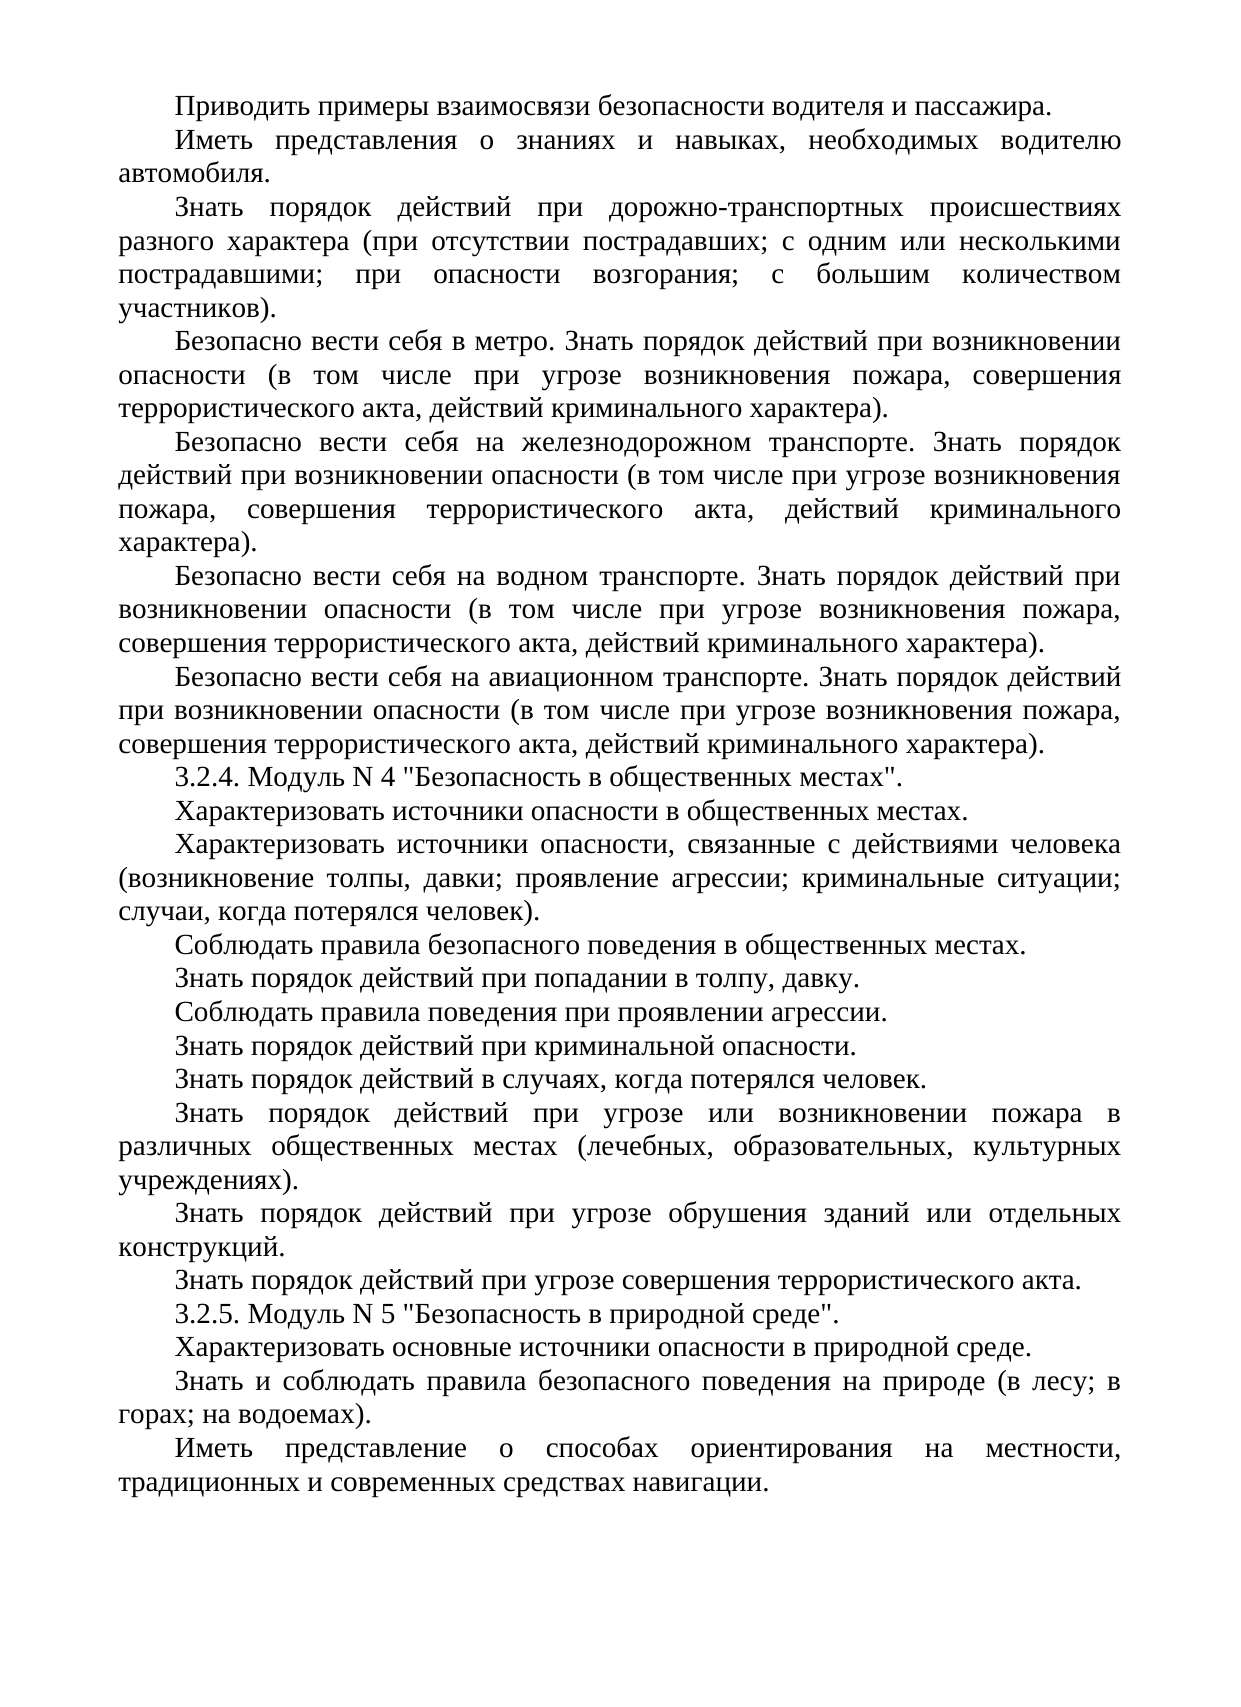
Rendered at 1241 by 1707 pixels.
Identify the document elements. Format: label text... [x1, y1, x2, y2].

text Знать и соблюдать правила безопасного поведения на природе (в лесу; в горах; на водоемах). [118, 1363, 1122, 1430]
text 3.2.5. Модуль N 5 "Безопасность в природной среде". [118, 1296, 1122, 1329]
text Знать порядок действий при угрозе или возникновении пожара в различных общественных местах (лечебных, образовательных, культурных учреждениях). [118, 1095, 1122, 1195]
text Иметь представления о знаниях и навыках, необходимых водителю автомобиля. [118, 122, 1122, 189]
text Безопасно вести себя на авиационном транспорте. Знать порядок действий при возникновении опасности (в том числе при угрозе возникновения пожара, совершения террористического акта, действий криминального характера). [118, 659, 1122, 759]
text Характеризовать источники опасности, связанные с действиями человека (возникновение толпы, давки; проявление агрессии; криминальные ситуации; случаи, когда потерялся человек). [118, 826, 1122, 927]
text Безопасно вести себя на водном транспорте. Знать порядок действий при возникновении опасности (в том числе при угрозе возникновения пожара, совершения террористического акта, действий криминального характера). [118, 558, 1122, 659]
text Знать порядок действий при угрозе совершения террористического акта. [118, 1262, 1122, 1296]
text Знать порядок действий при попадании в толпу, давку. [118, 961, 1122, 994]
text Соблюдать правила безопасного поведения в общественных местах. [118, 927, 1122, 961]
text Знать порядок действий при угрозе обрушения зданий или отдельных конструкций. [118, 1195, 1122, 1262]
text 3.2.4. Модуль N 4 "Безопасность в общественных местах". [118, 759, 1122, 793]
text Характеризовать основные источники опасности в природной среде. [118, 1329, 1122, 1363]
text Безопасно вести себя на железнодорожном транспорте. Знать порядок действий при возникновении опасности (в том числе при угрозе возникновения пожара, совершения террористического акта, действий криминального характера). [118, 424, 1122, 558]
text Характеризовать источники опасности в общественных местах. [118, 793, 1122, 826]
text Иметь представление о способах ориентирования на местности, традиционных и современных средствах навигации. [118, 1430, 1122, 1497]
text Приводить примеры взаимосвязи безопасности водителя и пассажира. [118, 88, 1122, 122]
text Знать порядок действий при криминальной опасности. [118, 1028, 1122, 1061]
text Безопасно вести себя в метро. Знать порядок действий при возникновении опасности (в том числе при угрозе возникновения пожара, совершения террористического акта, действий криминального характера). [118, 323, 1122, 424]
text Соблюдать правила поведения при проявлении агрессии. [118, 994, 1122, 1028]
text Знать порядок действий при дорожно-транспортных происшествиях разного характера (при отсутствии пострадавших; с одним или несколькими пострадавшими; при опасности возгорания; с большим количеством участников). [118, 189, 1122, 323]
text Знать порядок действий в случаях, когда потерялся человек. [118, 1061, 1122, 1095]
